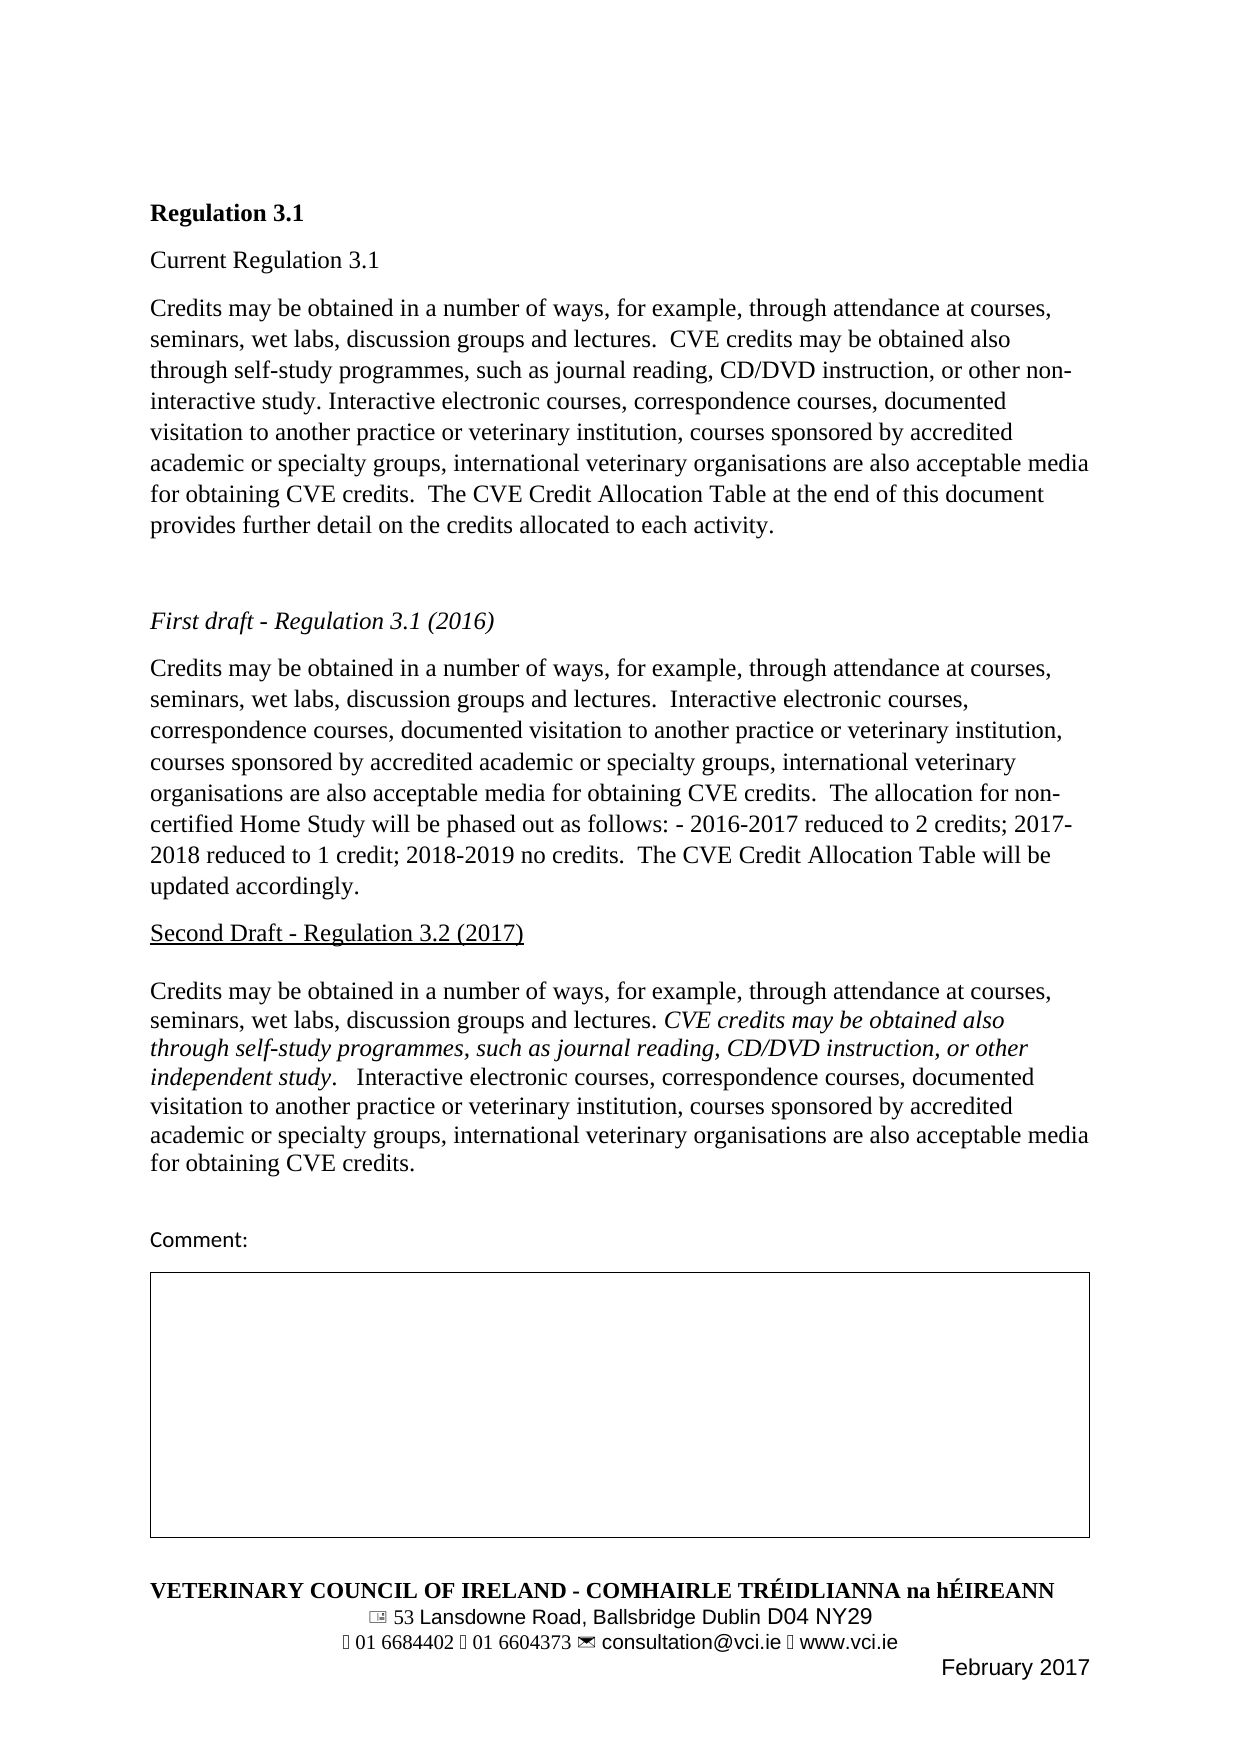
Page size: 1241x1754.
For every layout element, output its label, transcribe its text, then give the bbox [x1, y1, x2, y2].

text Credits may be obtained in a number of ways, for example, through attendance at courses, seminars, wet labs, discussion groups and lectures. Interactive electronic courses, correspondence courses, documented visitation to another practice or veterinary institution, courses sponsored by accredited academic or specialty groups, international veterinary organisations are also acceptable media for obtaining CVE credits. The allocation for non-certified Home Study will be phased out as follows: - 2016-2017 reduced to 2 credits; 2017-2018 reduced to 1 credit; 2018-2019 no credits. The CVE Credit Allocation Table will be updated accordingly. [150, 653, 1090, 899]
text Comment: [150, 1225, 1090, 1253]
text First draft - Regulation 3.1 (2016) [150, 606, 1090, 634]
table_header [151, 1273, 1089, 1537]
text Current Regulation 3.1 [150, 245, 1090, 274]
text Credits may be obtained in a number of ways, for example, through attendance at courses, seminars, wet labs, discussion groups and lectures. CVE credits may be obtained also through self-study programmes, such as journal reading, CD/DVD instruction, or other non-interactive study. Interactive electronic courses, correspondence courses, documented visitation to another practice or veterinary institution, courses sponsored by accredited academic or specialty groups, international veterinary organisations are also acceptable media for obtaining CVE credits. The CVE Credit Allocation Table at the end of this document provides further detail on the credits allocated to each activity. [150, 293, 1090, 539]
text Credits may be obtained in a number of ways, for example, through attendance at courses, seminars, wet labs, discussion groups and lectures. CVE credits may be obtained also through self-study programmes, such as journal reading, CD/DVD instruction, or other independent study. Interactive electronic courses, correspondence courses, documented visitation to another practice or veterinary institution, courses sponsored by accredited academic or specialty groups, international veterinary organisations are also acceptable media for obtaining CVE credits. [150, 976, 1090, 1177]
text Second Draft - Regulation 3.2 (2017) [150, 918, 1090, 947]
text Regulation 3.1 [150, 198, 1090, 226]
